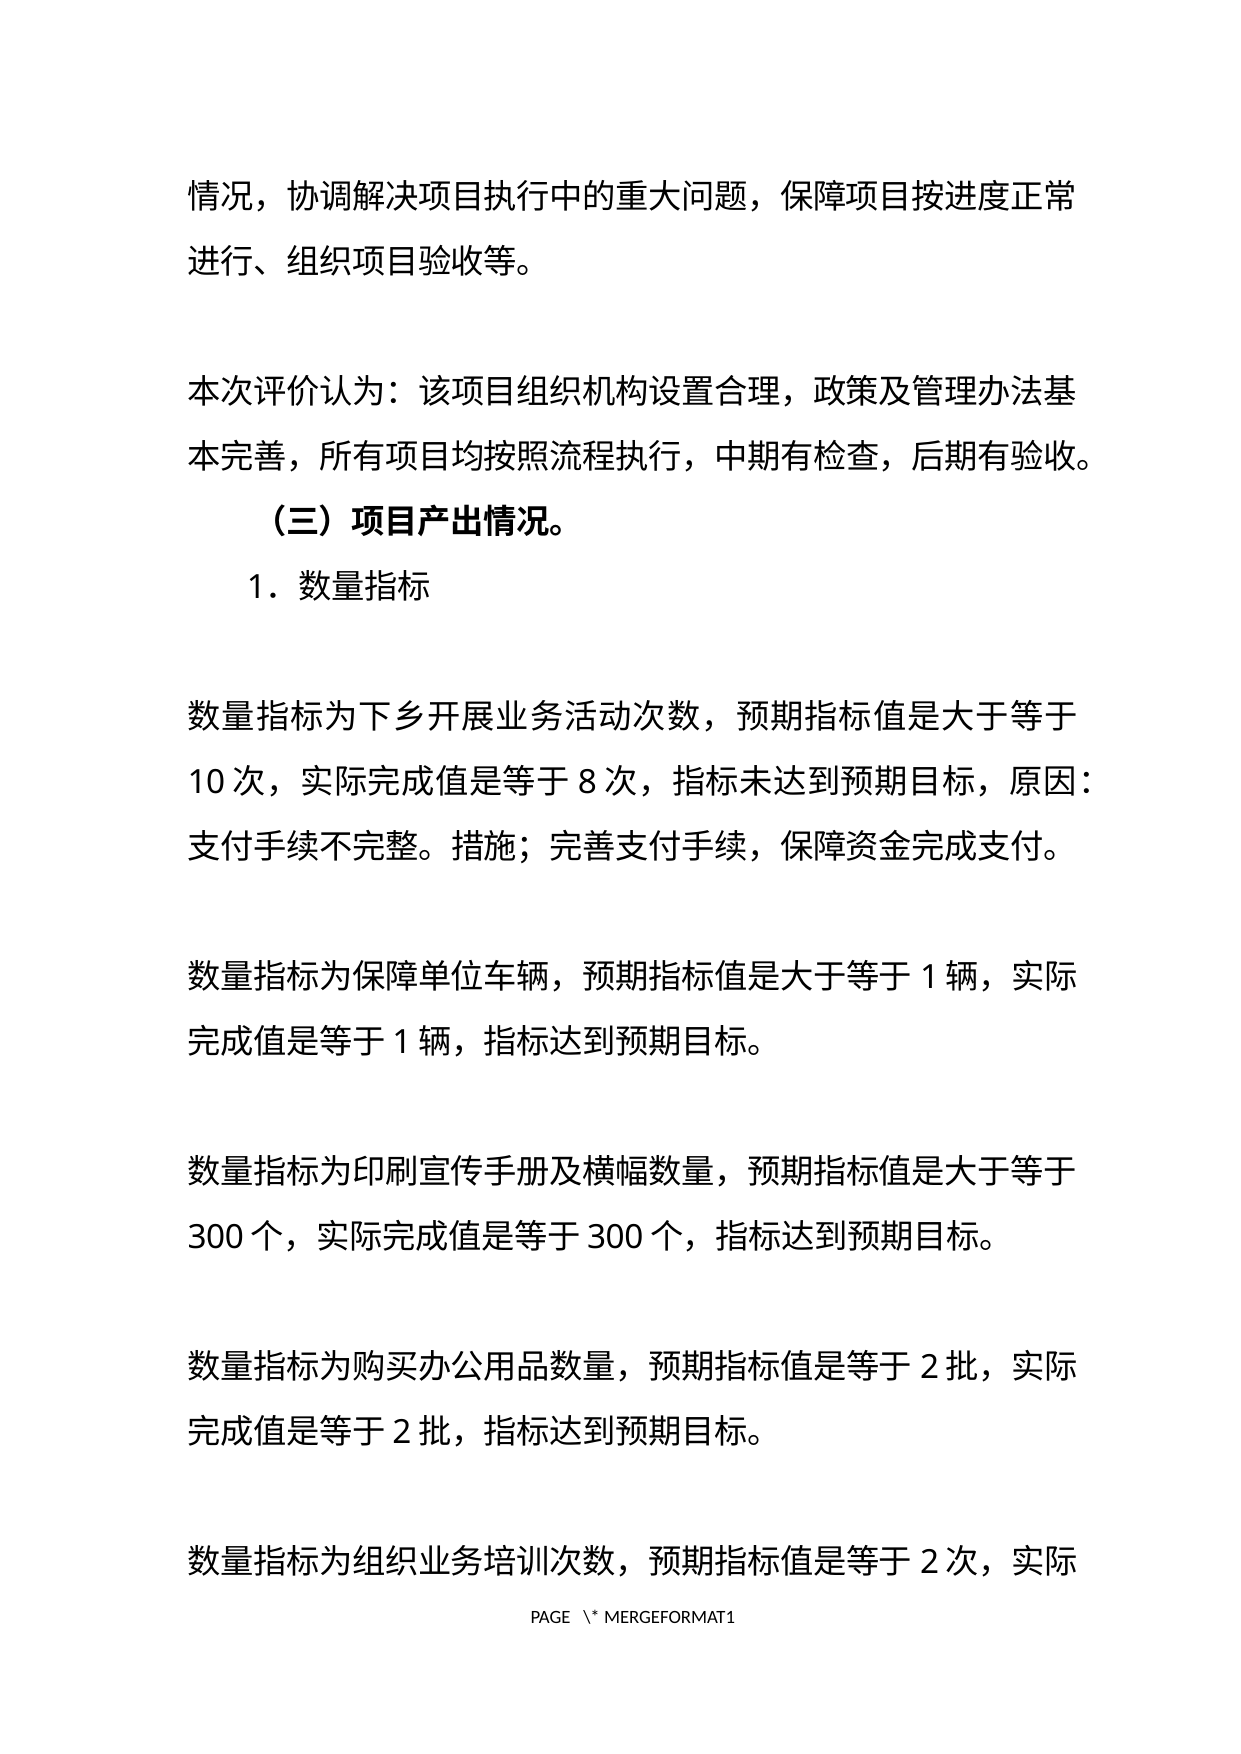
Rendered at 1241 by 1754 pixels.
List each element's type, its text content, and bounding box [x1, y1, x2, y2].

text （三）项目产出情况。 [187, 487, 1078, 552]
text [187, 552, 1078, 1592]
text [187, 162, 1078, 487]
